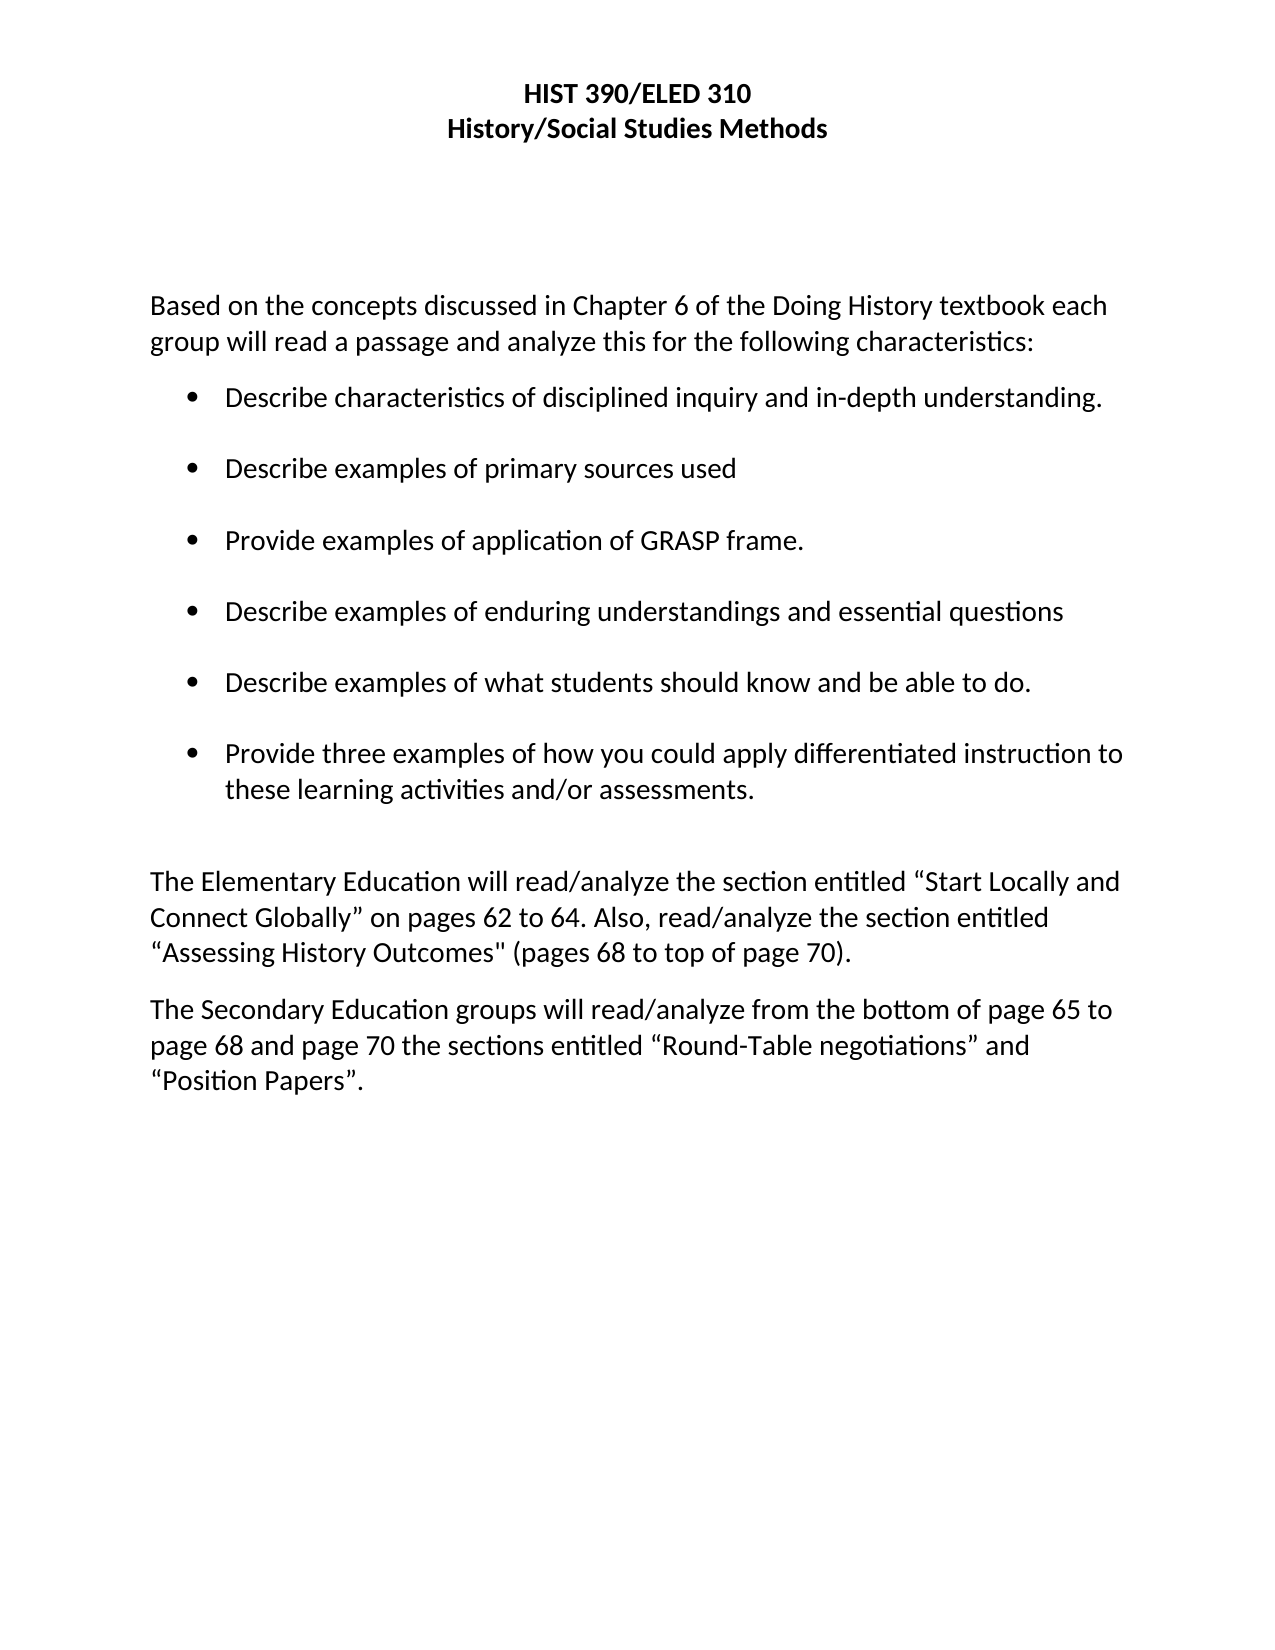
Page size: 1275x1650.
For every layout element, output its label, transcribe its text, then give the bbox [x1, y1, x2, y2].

text Based on the concepts discussed in Chapter 6 of the Doing History textbook each group will read a passage and analyze this for the following characteristics: [150, 287, 1125, 358]
text The Elementary Education will read/analyze the section entitled “Start Locally and Connect Globally” on pages 62 to 64. Also, read/analyze the section entitled “Assessing History Outcomes" (pages 68 to top of page 70). [150, 863, 1125, 970]
text The Secondary Education groups will read/analyze from the bottom of page 65 to page 68 and page 70 the sections entitled “Round-Table negotiations” and “Position Papers”. [150, 991, 1125, 1098]
list Describe examples of enduring understandings and essential questions [187, 593, 1125, 629]
list Provide three examples of how you could apply differentiated instruction to these learning activities and/or assessments. [187, 736, 1125, 807]
list Describe examples of what students should know and be able to do. [187, 664, 1125, 700]
list Describe characteristics of disciplined inquiry and in-depth understanding. [187, 379, 1125, 415]
list Provide examples of application of GRASP frame. [187, 522, 1125, 557]
list Describe examples of primary sources used [187, 451, 1125, 486]
